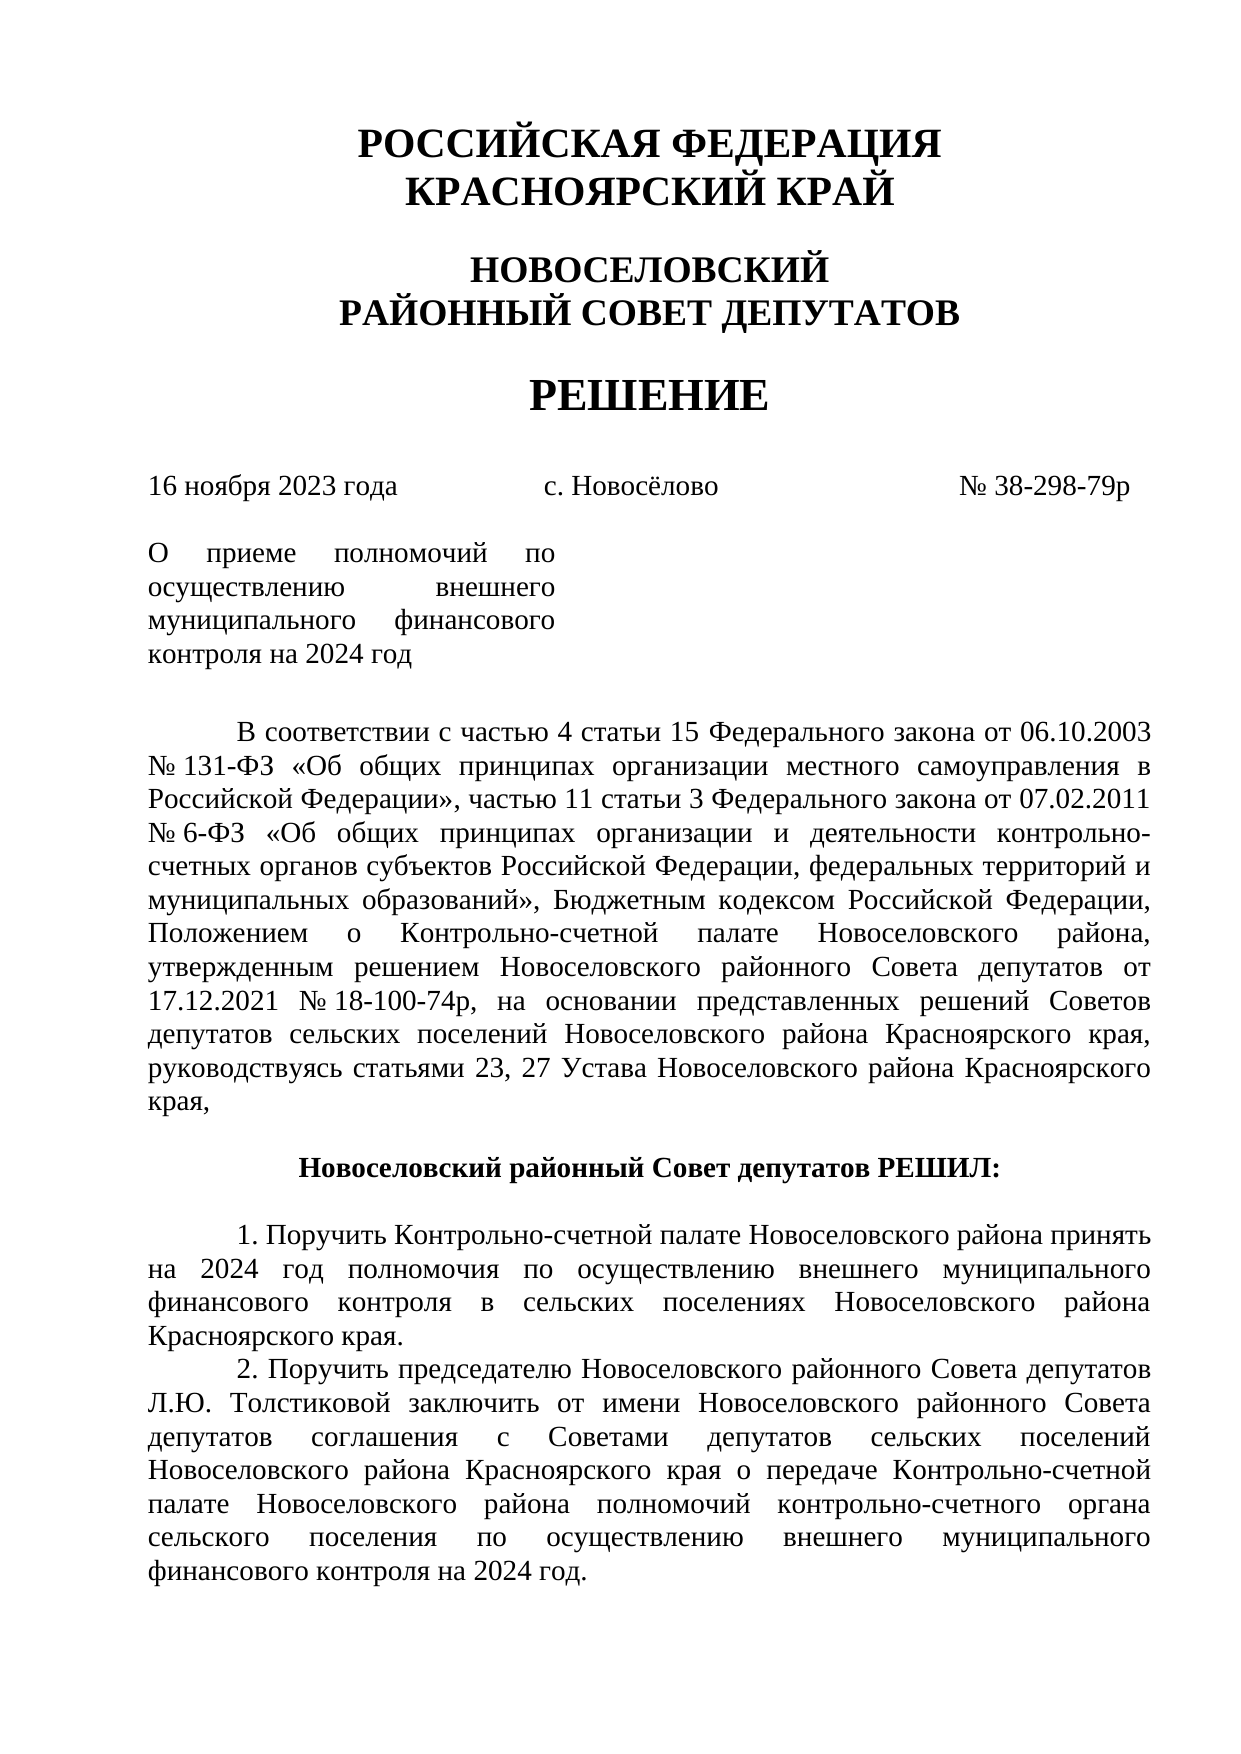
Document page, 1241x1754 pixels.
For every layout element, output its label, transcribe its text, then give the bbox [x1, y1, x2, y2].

text 1. Поручить Контрольно-счетной палате Новоселовского района принять на 2024 год полномочия по осуществлению внешнего муниципального финансового контроля в сельских поселениях Новоселовского района Красноярского края. [148, 1217, 1152, 1352]
text 2. Поручить председателю Новоселовского районного Совета депутатов Л.Ю. Толстиковой заключить от имени Новоселовского районного Совета депутатов соглашения с Советами депутатов сельских поселений Новоселовского района Красноярского края о передаче Контрольно-счетной палате Новоселовского района полномочий контрольно-счетного органа сельского поселения по осуществлению внешнего муниципального финансового контроля на 2024 год. [148, 1352, 1152, 1586]
table_header О приеме полномочий по осуществлению внешнего муниципального финансового контроля на 2024 год [136, 535, 558, 681]
text Новоселовский районный Совет депутатов РЕШИЛ: [148, 1150, 1152, 1184]
text РЕШЕНИЕ [148, 367, 1152, 420]
text РАЙОННЫЙ СОВЕТ ДЕПУТАТОВ [148, 291, 1152, 334]
text РОССИЙСКАЯ ФЕДЕРАЦИЯ [148, 118, 1152, 166]
text В соответствии с частью 4 статьи 15 Федерального закона от 06.10.2003 № 131-ФЗ «Об общих принципах организации местного самоуправления в Российской Федерации», частью 11 статьи 3 Федерального закона от 07.02.2011 № 6-ФЗ «Об общих принципах организации и деятельности контрольно-счетных органов субъектов Российской Федерации, федеральных территорий и муниципальных образований», Бюджетным кодексом Российской Федерации, Положением о Контрольно-счетной палате Новоселовского района, утвержденным решением Новоселовского районного Совета депутатов от 17.12.2021 № 18-100-74р, на основании представленных решений Советов депутатов сельских поселений Новоселовского района Красноярского края, руководствуясь статьями 23, 27 Устава Новоселовского района Красноярского края, [148, 714, 1152, 1117]
text КРАСНОЯРСКИЙ КРАЙ [148, 166, 1152, 214]
text НОВОСЕЛОВСКИЙ [148, 247, 1152, 291]
text 16 ноября 2023 года с. Новосёлово № 38-298-79р [148, 468, 1152, 502]
